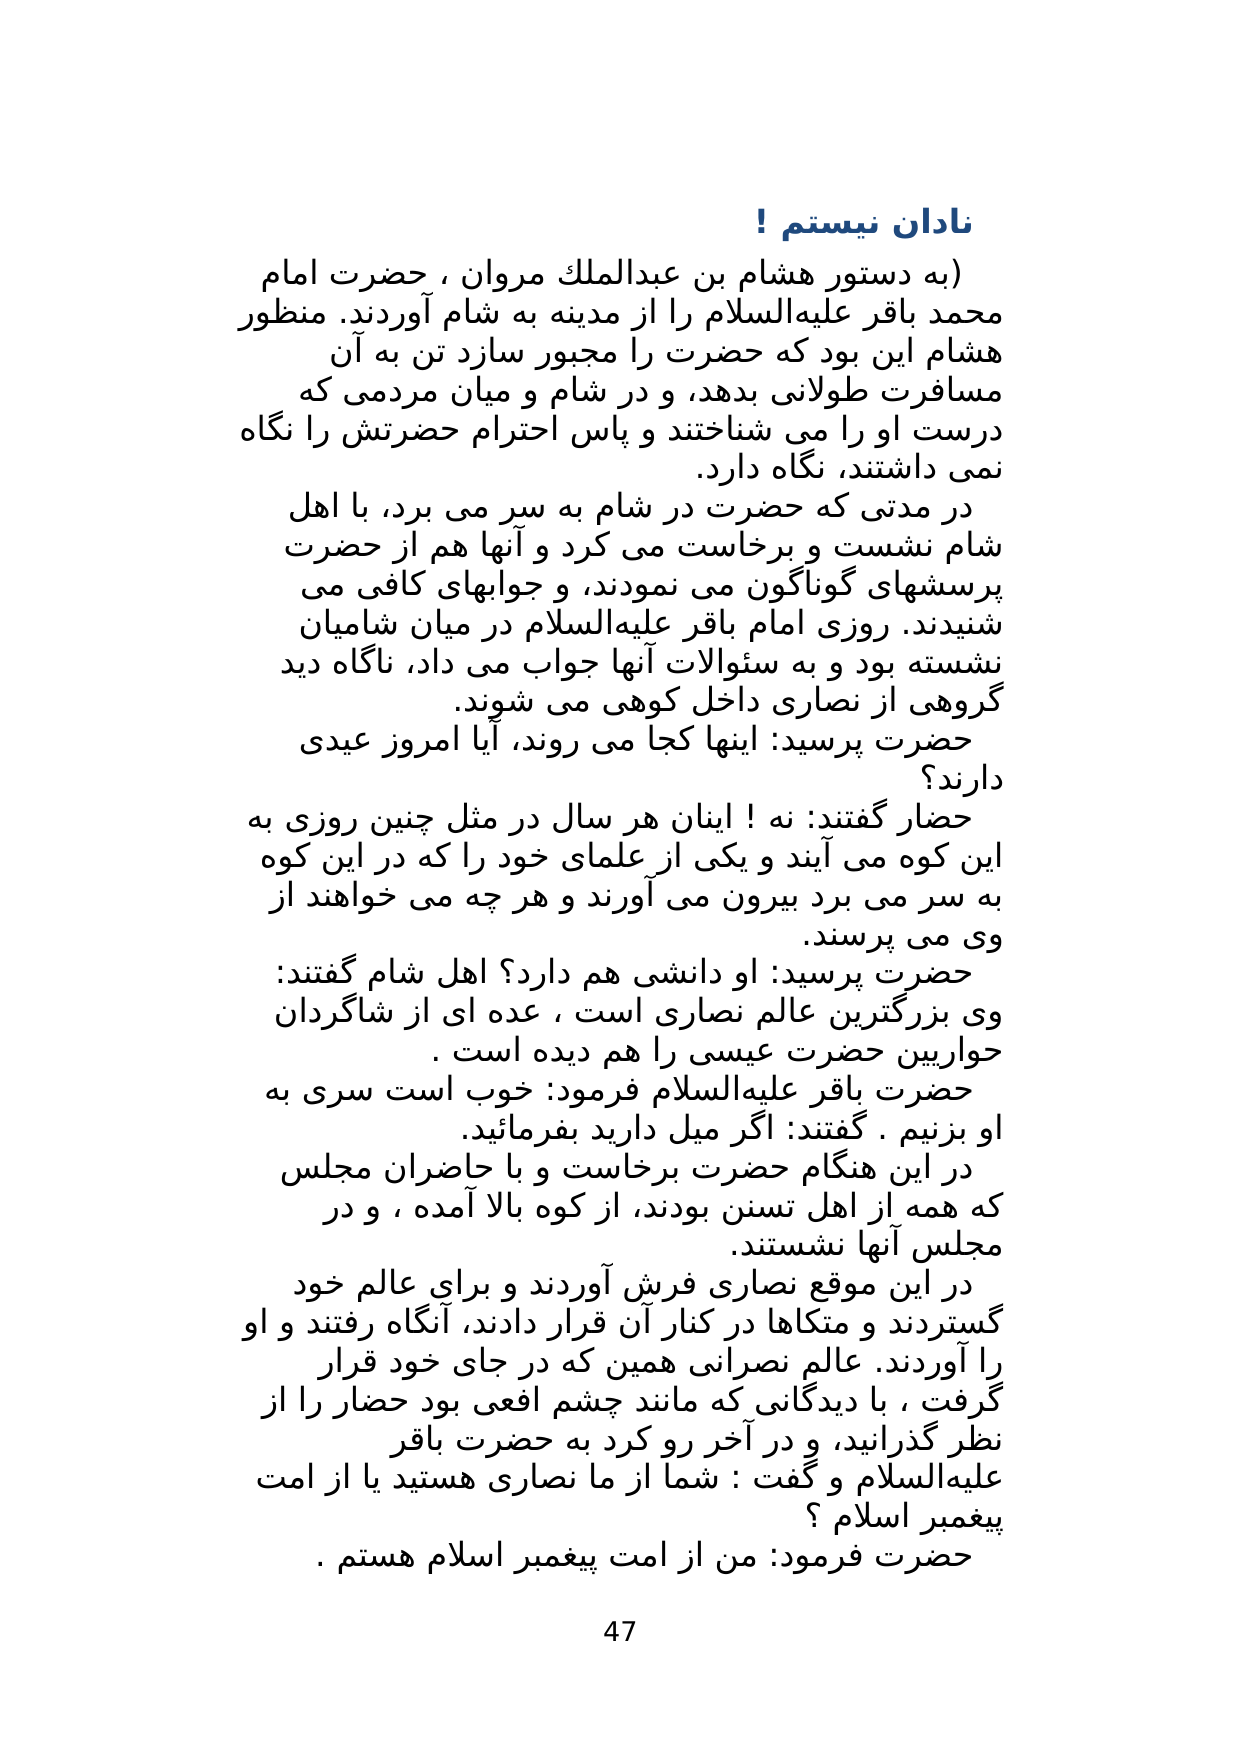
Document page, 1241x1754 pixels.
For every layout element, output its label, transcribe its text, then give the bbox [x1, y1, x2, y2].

text حضرت فرمود: من از امت پيغمبر اسلام هستم . [236, 1536, 1004, 1574]
text حضرت باقر عليه‌السلام فرمود: خوب است سرى به او بزنيم . گفتند: اگر ميل داريد بفرمائيد. [236, 1069, 1004, 1147]
text (به دستور هشام بن عبدالملك مروان ، حضرت امام محمد باقر عليه‌السلام را از مدينه به شام آوردند. منظور هشام اين بود كه حضرت را مجبور سازد تن به آن مسافرت طولانى بدهد، و در شام و ميان مردمى كه درست او را مى شناختند و پاس احترام حضرتش را نگاه نمى داشتند، نگاه دارد. [236, 253, 1004, 487]
text حضرت پرسيد: اينها كجا مى روند، آيا امروز عيدى دارند؟ [236, 720, 1004, 797]
text در اين هنگام حضرت برخاست و با حاضران مجلس كه همه از اهل تسنن بودند، از كوه بالا آمده ، و در مجلس آنها نشستند. [236, 1147, 1004, 1264]
text در مدتى كه حضرت در شام به سر مى برد، با اهل شام نشست و برخاست مى كرد و آنها هم از حضرت پرسشهاى گوناگون مى نمودند، و جوابهاى كافى مى شنيدند. روزى امام باقر عليه‌السلام در ميان شاميان نشسته بود و به سئوالات آنها جواب مى داد، ناگاه ديد گروهى از نصارى داخل كوهى مى شوند. [236, 487, 1004, 720]
subtitle نادان نيستم ! [236, 202, 1004, 241]
text در اين موقع نصارى فرش آوردند و براى عالم خود گستردند و متكاها در كنار آن قرار دادند، آنگاه رفتند و او را آوردند. عالم نصرانى همين كه در جاى خود قرار گرفت ، با ديدگانى كه مانند چشم افعى بود حضار را از نظر گذرانيد، و در آخر رو كرد به حضرت باقر عليه‌السلام و گفت : شما از ما نصارى هستيد يا از امت پيغمبر اسلام ؟ [236, 1264, 1004, 1536]
text حضار گفتند: نه ! اينان هر سال در مثل چنين روزى به اين كوه مى آيند و يكى از علماى خود را كه در اين كوه به سر مى برد بيرون مى آورند و هر چه مى خواهند از وى مى پرسند. [236, 797, 1004, 953]
text حضرت پرسيد: او دانشى هم دارد؟ اهل شام گفتند: وى بزرگترين عالم نصارى است ، عده اى از شاگردان حواريين حضرت عيسى را هم ديده است . [236, 953, 1004, 1069]
